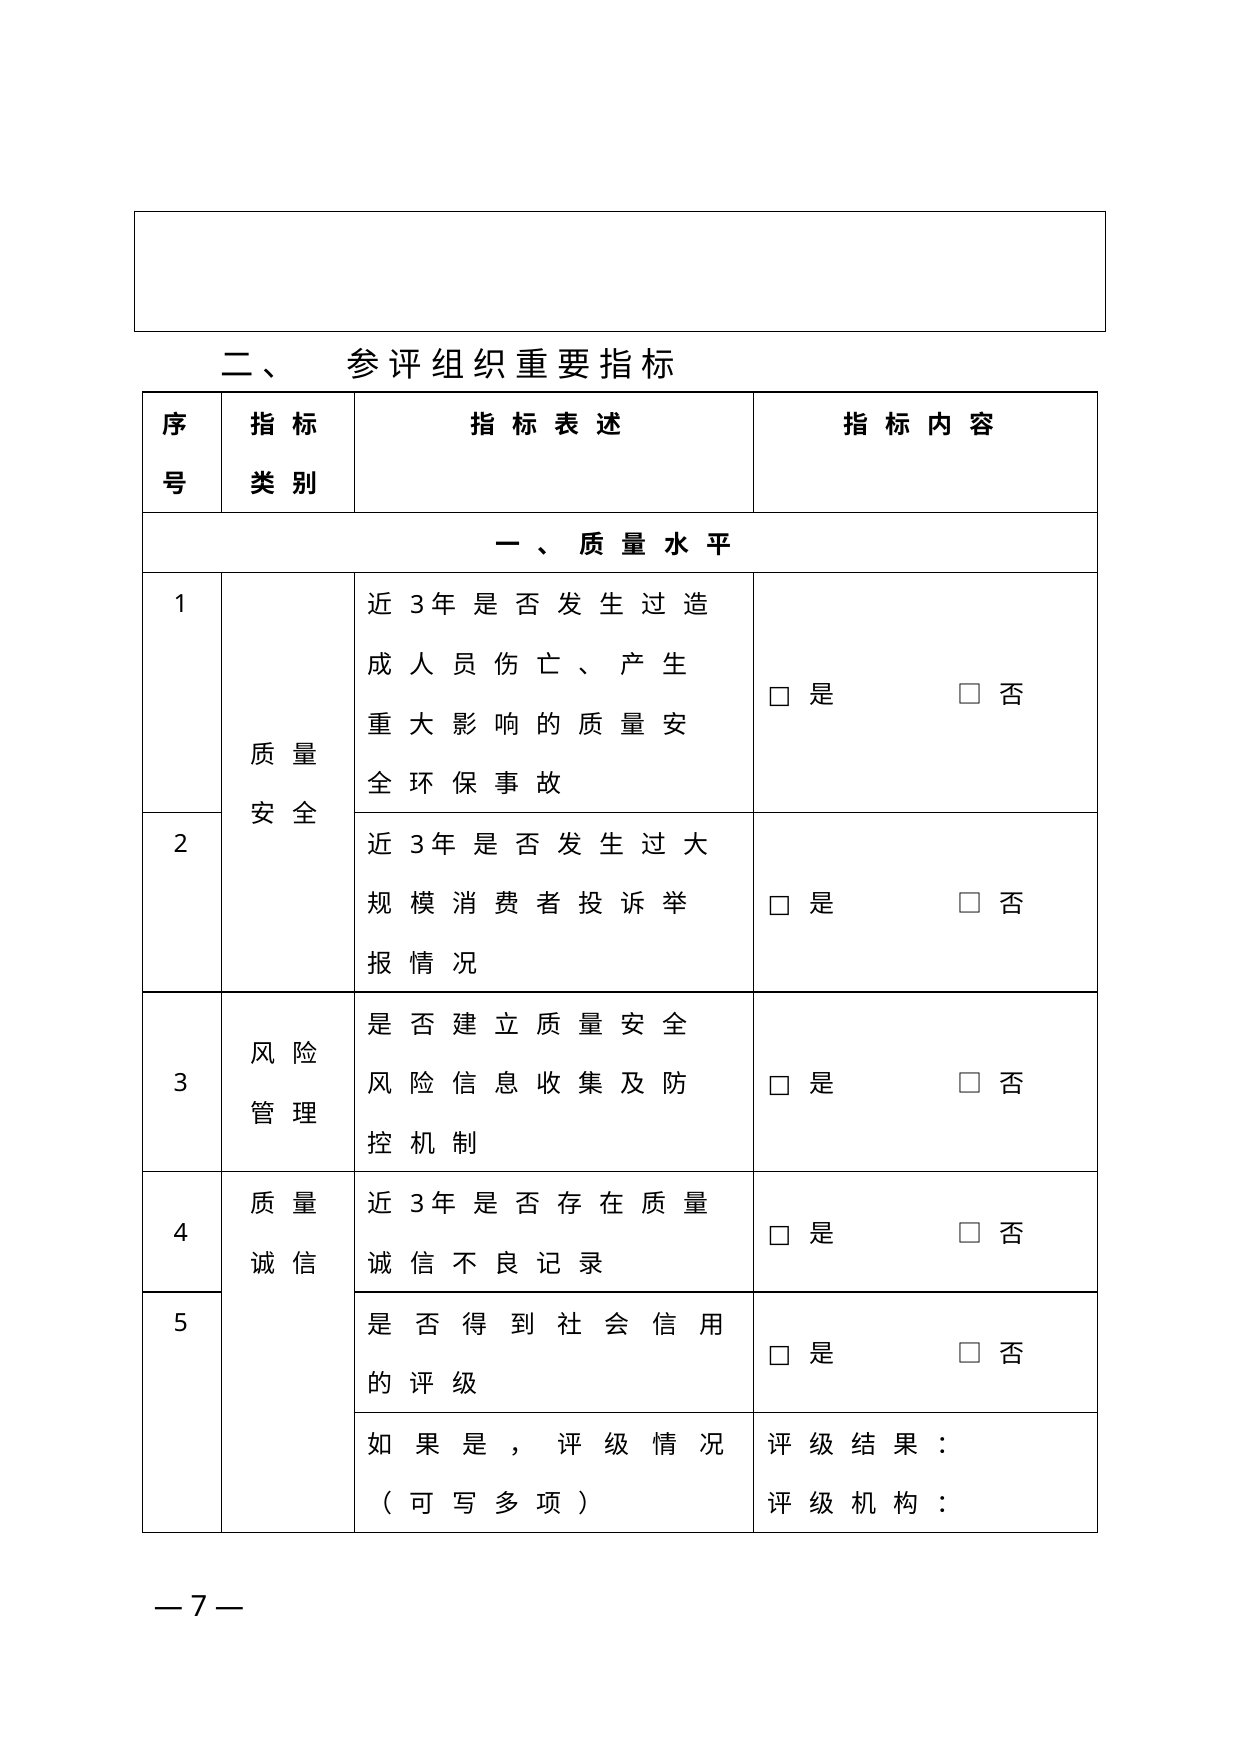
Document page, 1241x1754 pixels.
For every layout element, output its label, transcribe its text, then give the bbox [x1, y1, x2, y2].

table_cell □是 □否 [754, 993, 1097, 1171]
table_cell 质量安全 [222, 573, 354, 991]
table_cell □是 □否 [754, 573, 1097, 812]
table_cell 3 [143, 993, 221, 1171]
table_cell 评级结果： 评级机构： 评级时间： [754, 1413, 1097, 1532]
table_cell 质量诚信 [222, 1172, 354, 1532]
table_cell 近3年是否发生过造成人员伤亡、产生重大影响的质量安全环保事故 [355, 573, 753, 812]
table_cell □是 □否 [754, 813, 1097, 991]
table_cell □是 □否 [754, 1172, 1097, 1291]
table_cell 2 [143, 813, 221, 991]
table_header 序号 [143, 393, 221, 512]
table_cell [135, 212, 1105, 331]
table_cell □是 □否 [754, 1293, 1097, 1412]
table_header 指标类别 [222, 393, 354, 512]
table_cell 近3年是否发生过大规模消费者投诉举报情况 [355, 813, 753, 991]
table_header 指标内容 [754, 393, 1097, 512]
list 参评组织重要指标 [202, 332, 1083, 391]
table_cell 近3年是否存在质量诚信不良记录 [355, 1172, 753, 1291]
table_cell 1 [143, 573, 221, 812]
table_cell 如果是，评级情况（可写多项） [355, 1413, 753, 1532]
table_cell 风险管理 [222, 993, 354, 1171]
table_cell 5 [143, 1293, 221, 1532]
table_cell 是否建立质量安全风险信息收集及防控机制 [355, 993, 753, 1171]
table_cell 一、质量水平 [143, 513, 1097, 572]
table_cell 4 [143, 1172, 221, 1291]
table_header 指标表述 [355, 393, 753, 512]
table_cell 是否得到社会信用的评级 [355, 1293, 753, 1412]
